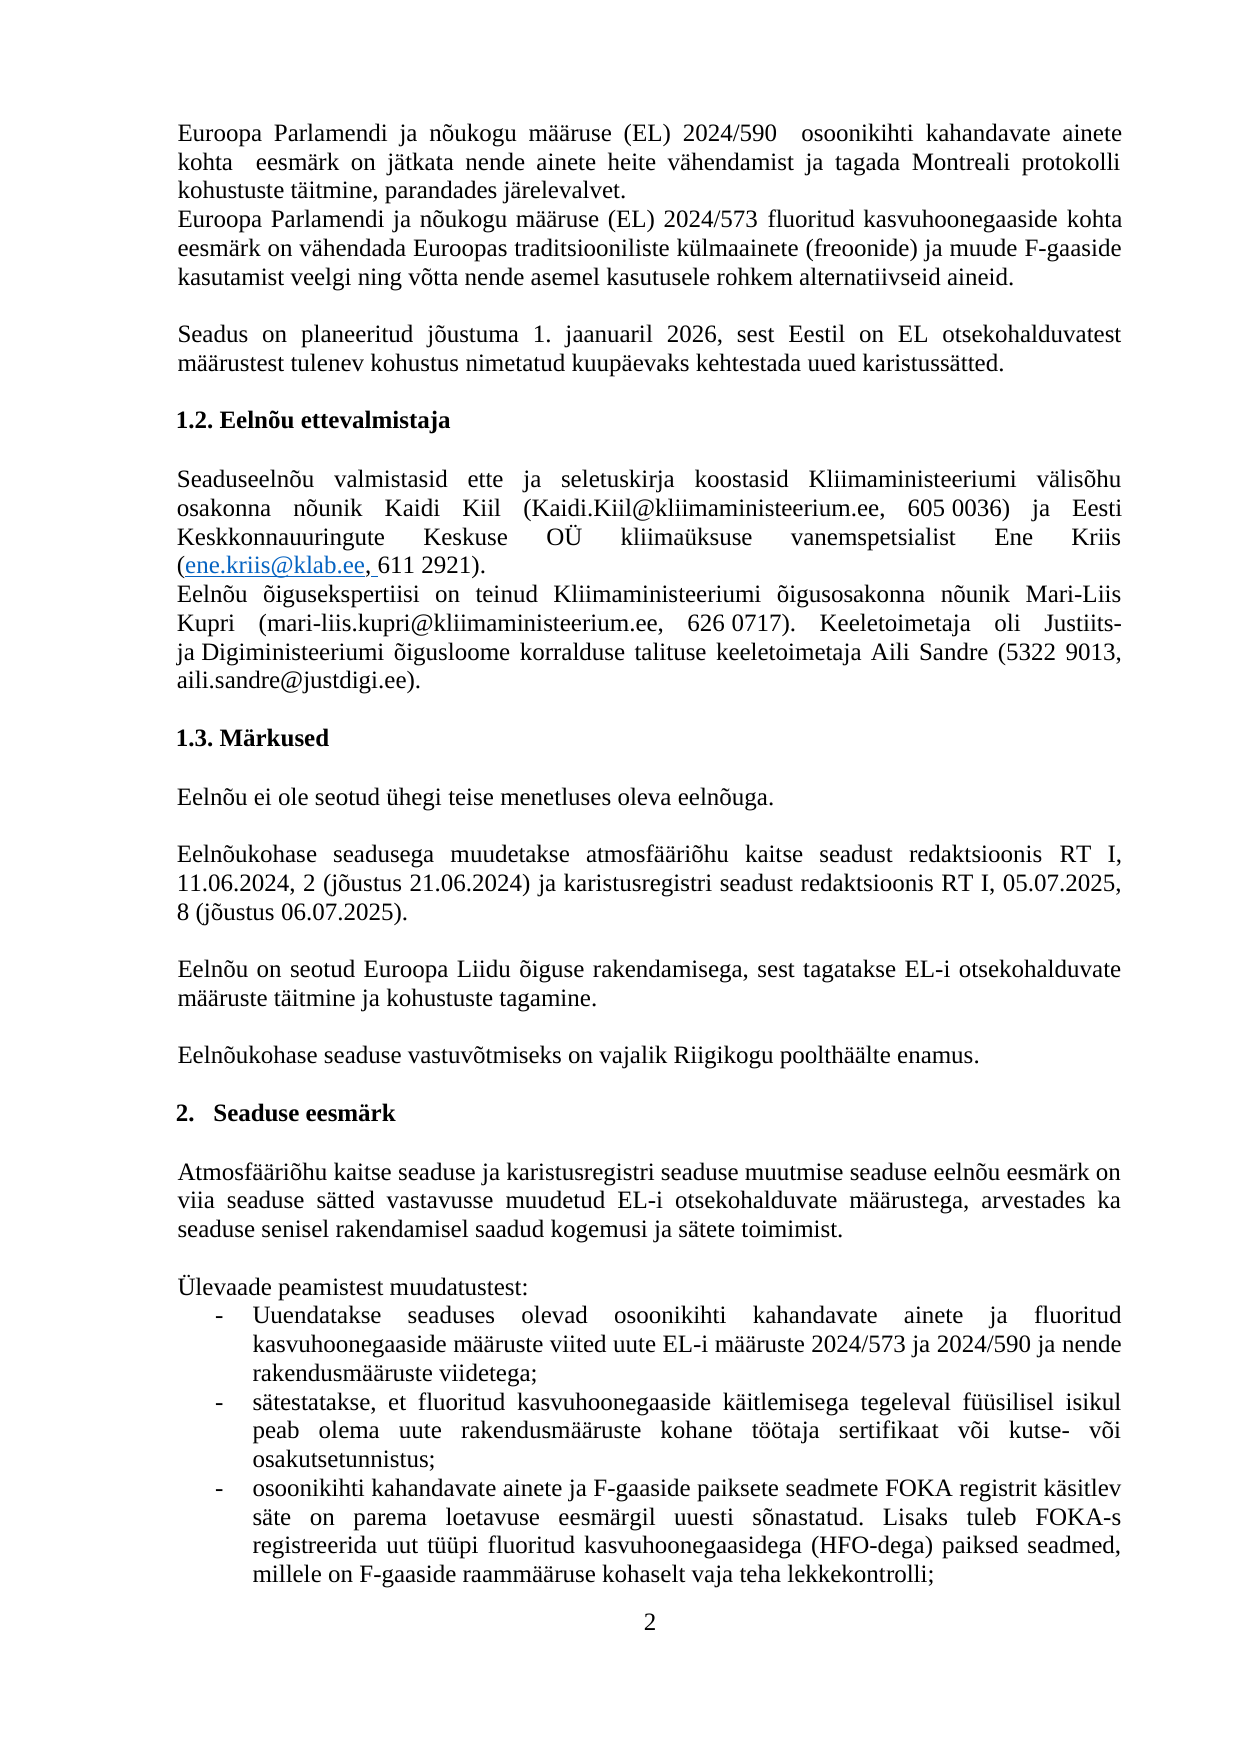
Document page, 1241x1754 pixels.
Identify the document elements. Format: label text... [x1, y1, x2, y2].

list osoonikihti kahandavate ainete ja F-gaaside paiksete seadmete FOKA registrit käsitlev säte on parema loetavuse eesmärgil uuesti sõnastatud. Lisaks tuleb FOKA-s registreerida uut tüüpi fluoritud kasvuhoonegaasidega (HFO-dega) paiksed seadmed, millele on F-gaaside raammääruse kohaselt vaja teha lekkekontrolli; [215, 1473, 1122, 1588]
text Eelnõukohase seadusega muudetakse atmosfääriõhu kaitse seadust redaktsioonis RT I, 11.06.2024, 2 (jõustus 21.06.2024) ja karistusregistri seadust redaktsioonis RT I, 05.07.2025, 8 (jõustus 06.07.2025). [177, 839, 1122, 925]
list Uuendatakse seaduses olevad osoonikihti kahandavate ainete ja fluoritud kasvuhoonegaaside määruste viited uute EL-i määruste 2024/573 ja 2024/590 ja nende rakendusmääruste viidetega; [215, 1301, 1122, 1387]
text Ülevaade peamistest muudatustest: [177, 1272, 1122, 1301]
text Eelnõukohase seaduse vastuvõtmiseks on vajalik Riigikogu poolthäälte enamus. [177, 1040, 1122, 1069]
text Eelnõu on seotud Euroopa Liidu õiguse rakendamisega, sest tagatakse EL-i otsekohalduvate määruste täitmine ja kohustuste tagamine. [177, 954, 1122, 1012]
text Eelnõu ei ole seotud ühegi teise menetluses oleva eelnõuga. [177, 782, 1122, 810]
text Euroopa Parlamendi ja nõukogu määruse (EL) 2024/573 fluoritud kasvuhoonegaaside kohta eesmärk on vähendada Euroopas traditsiooniliste külmaainete (freoonide) ja muude F-gaaside kasutamist veelgi ning võtta nende asemel kasutusele rohkem alternatiivseid aineid. [177, 204, 1122, 291]
text Seadus on planeeritud jõustuma 1. jaanuaril 2026, sest Eestil on EL otsekohalduvatest määrustest tulenev kohustus nimetatud kuupäevaks kehtestada uued karistussätted. [177, 319, 1122, 377]
list sätestatakse, et fluoritud kasvuhoonegaaside käitlemisega tegeleval füüsilisel isikul peab olema uute rakendusmääruste kohane töötaja sertifikaat või kutse- või osakutsetunnistus; [215, 1387, 1122, 1473]
subtitle 1.2. Eelnõu ettevalmistaja [176, 406, 1122, 434]
text Eelnõu õigusekspertiisi on teinud Kliimaministeeriumi õigusosakonna nõunik Mari-Liis Kupri (mari-liis.kupri@kliimaministeerium.ee, 626 0717). Keeletoimetaja oli Justiits- ja Digiministeeriumi õigusloome korralduse talituse keeletoimetaja Aili Sandre (5322 9013, aili.sandre@justdigi.ee). [177, 579, 1122, 694]
text Euroopa Parlamendi ja nõukogu määruse (EL) 2024/590 osoonikihti kahandavate ainete kohta eesmärk on jätkata nende ainete heite vähendamist ja tagada Montreali protokolli kohustuste täitmine, parandades järelevalvet. [177, 118, 1122, 204]
subtitle Seaduse eesmärk [176, 1098, 1122, 1127]
text Seaduseelnõu valmistasid ette ja seletuskirja koostasid Kliimaministeeriumi välisõhu osakonna nõunik Kaidi Kiil (Kaidi.Kiil@kliimaministeerium.ee, 605 0036) ja Eesti Keskkonnauuringute Keskuse OÜ kliimaüksuse vanemspetsialist Ene Kriis (ene.kriis@klab.ee, 611 2921). [177, 464, 1122, 579]
subtitle 1.3. Märkused [176, 723, 1122, 752]
text Atmosfääriõhu kaitse seaduse ja karistusregistri seaduse muutmise seaduse eelnõu eesmärk on viia seaduse sätted vastavusse muudetud EL-i otsekohalduvate määrustega, arvestades ka seaduse senisel rakendamisel saadud kogemusi ja sätete toimimist. [177, 1157, 1122, 1243]
